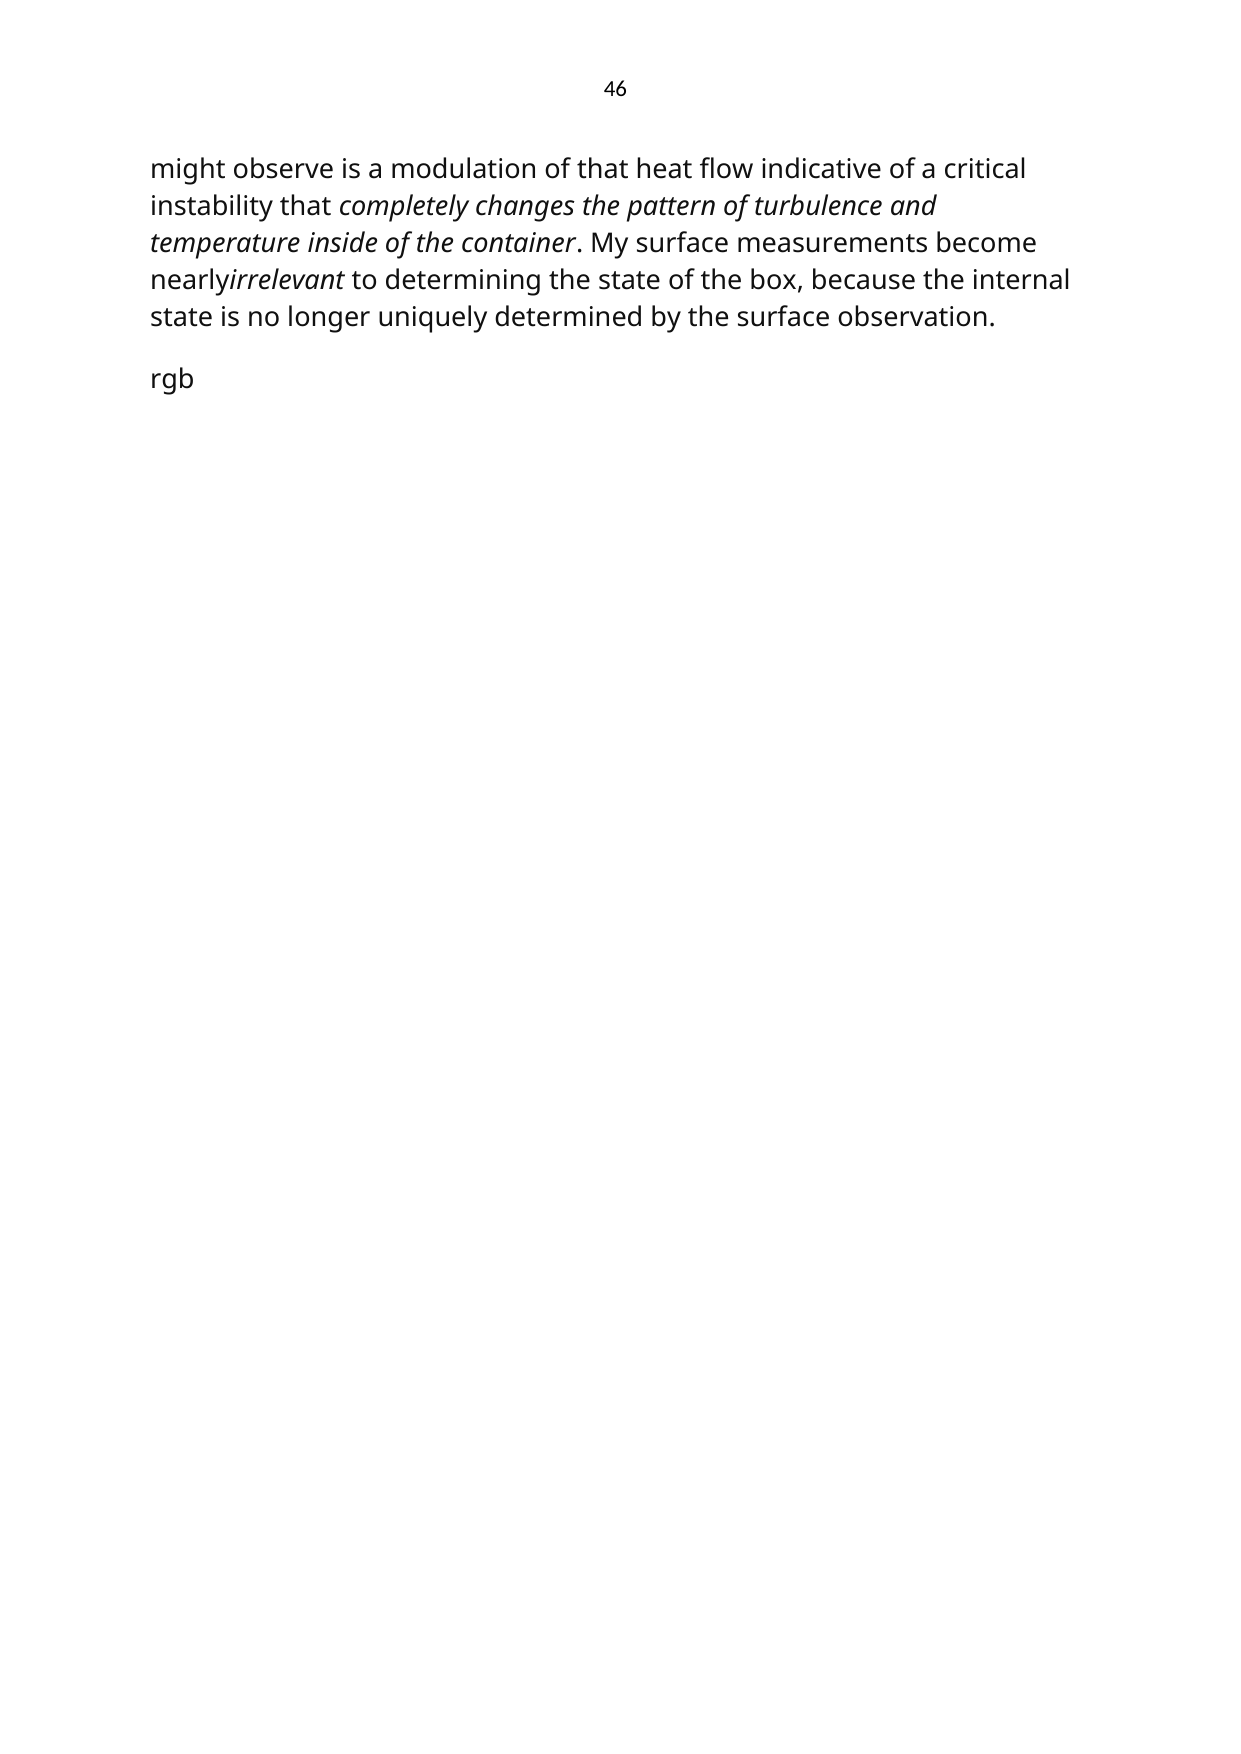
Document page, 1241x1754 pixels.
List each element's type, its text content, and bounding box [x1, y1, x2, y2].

text rgb [150, 359, 1090, 396]
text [150, 150, 1090, 334]
